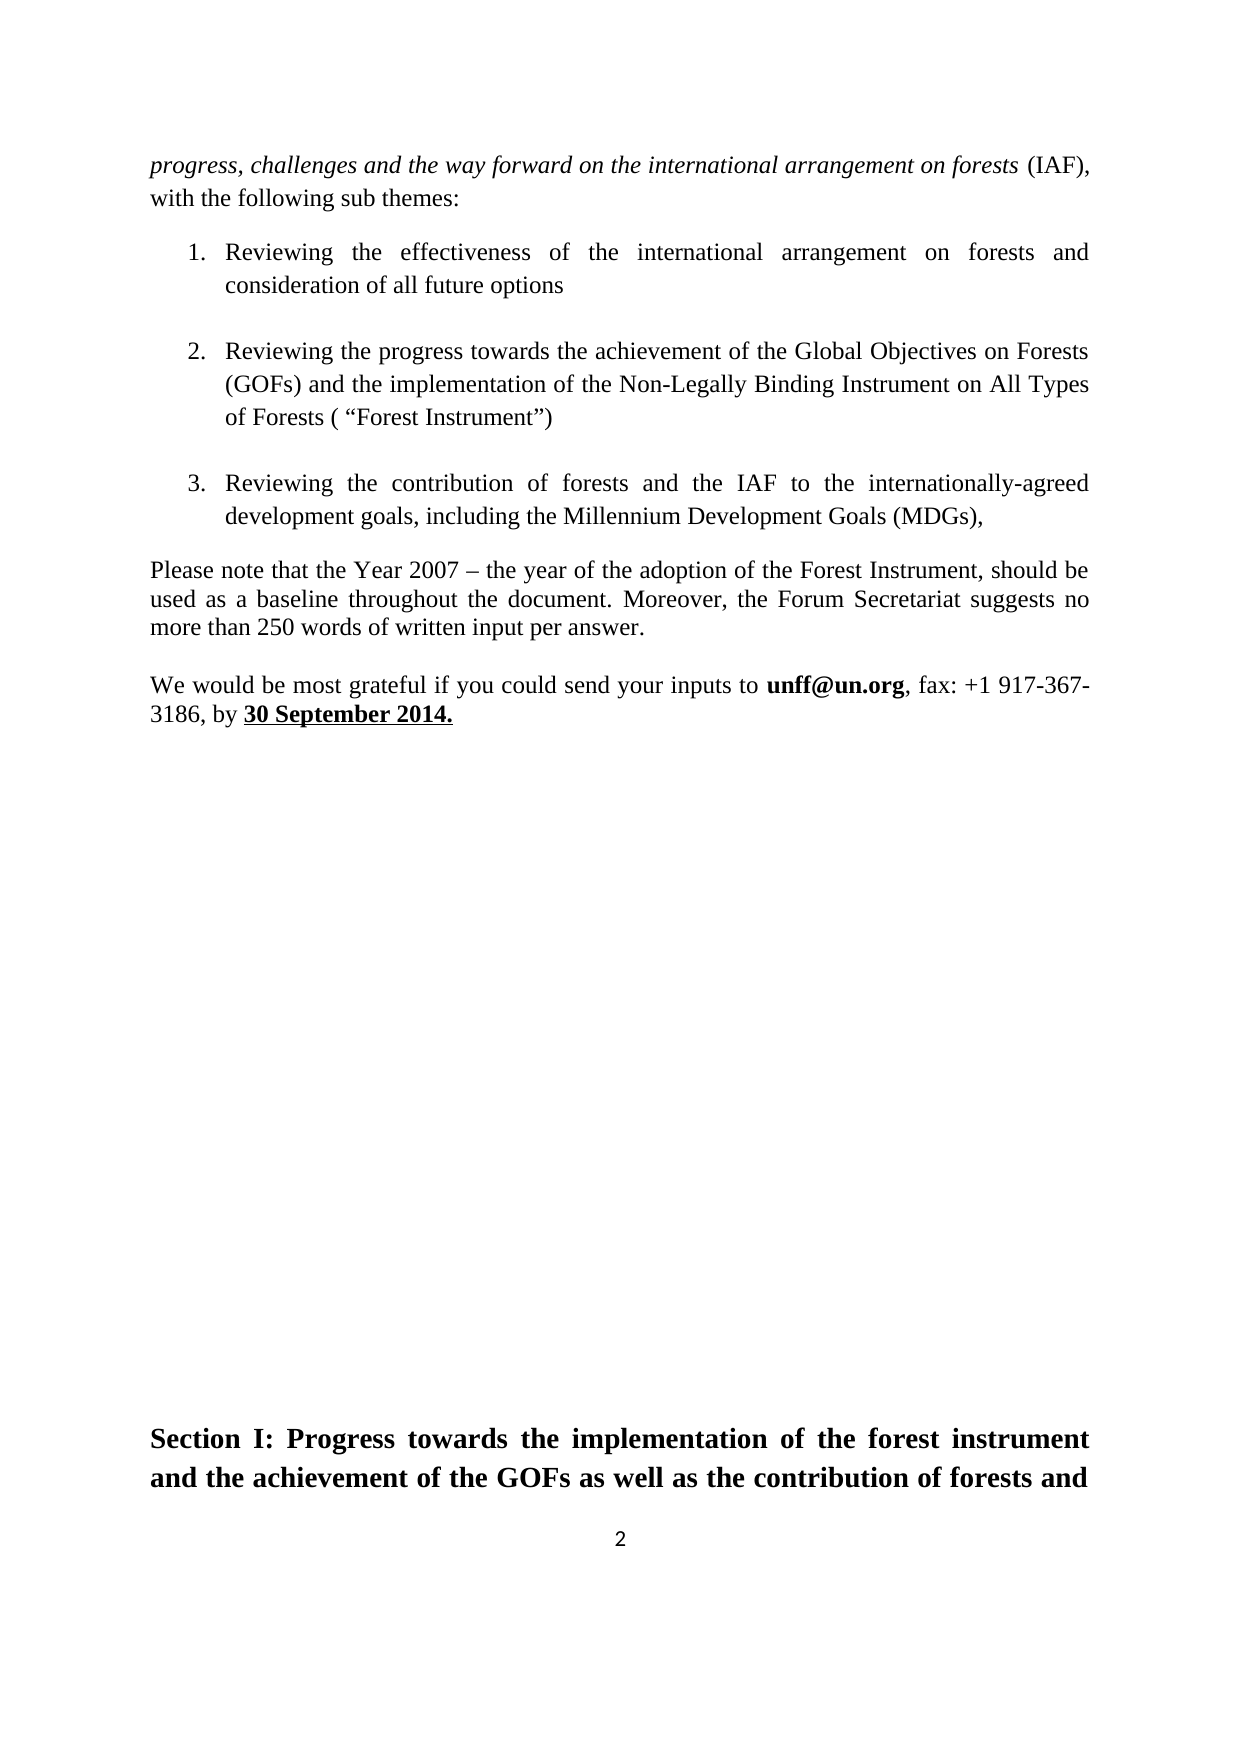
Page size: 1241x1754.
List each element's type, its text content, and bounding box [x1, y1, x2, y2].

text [150, 150, 1090, 212]
text Please note that the Year 2007 – the year of the adoption of the Forest Instrument, should be used as a baseline throughout the document. Moreover, the Forum Secretariat suggests no more than 250 words of written input per answer. [150, 555, 1090, 641]
list Reviewing the progress towards the achievement of the Global Objectives on Forests (GOFs) and the implementation of the Non-Legally Binding Instrument on All Types of Forests ( “Forest Instrument”) [187, 336, 1090, 431]
text We would be most grateful if you could send your inputs to unff@un.org, fax: +1 917-367-3186, by 30 September 2014. [150, 670, 1090, 727]
list Reviewing the effectiveness of the international arrangement on forests and consideration of all future options [187, 237, 1090, 299]
list Reviewing the contribution of forests and the IAF to the internationally-agreed development goals, including the Millennium Development Goals (MDGs), [187, 468, 1090, 530]
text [150, 1421, 1090, 1493]
